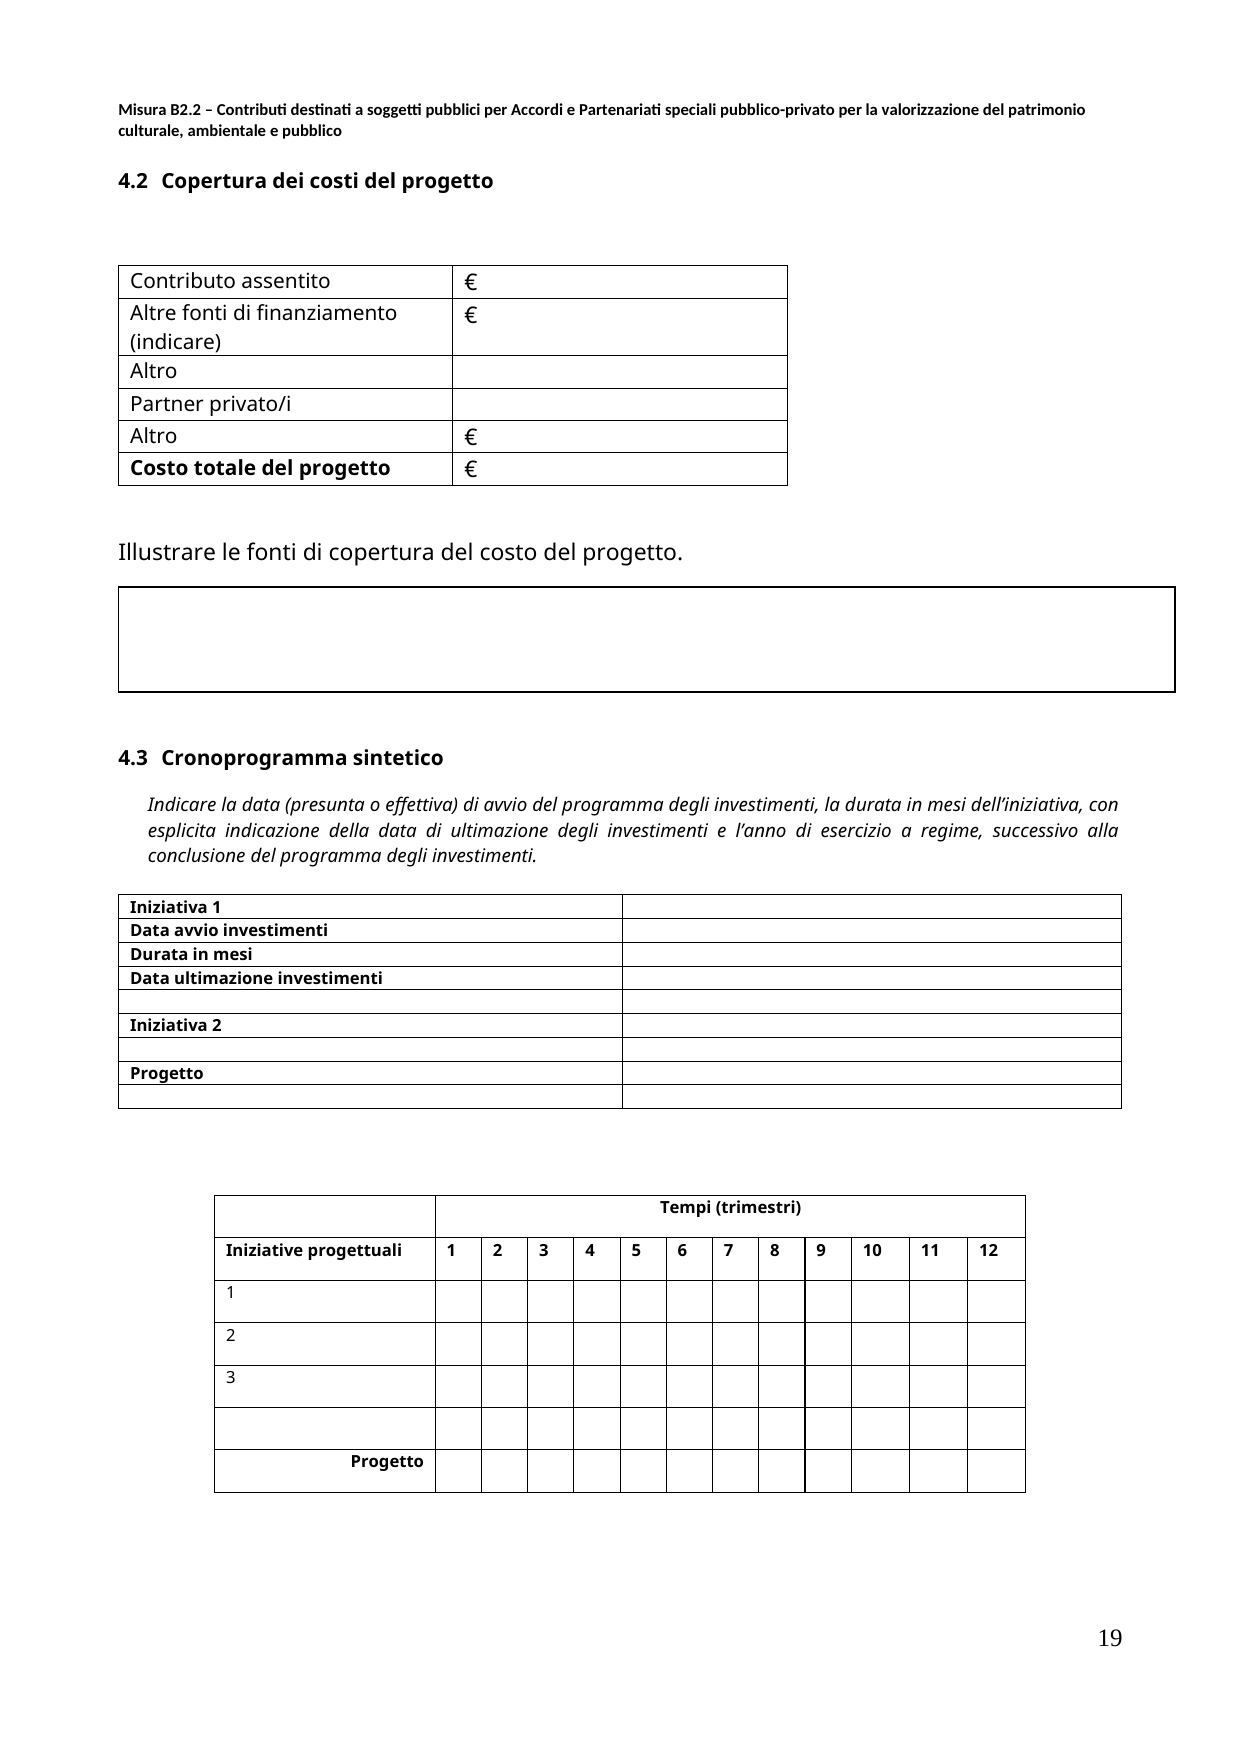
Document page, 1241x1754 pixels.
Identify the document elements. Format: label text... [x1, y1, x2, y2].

table_cell [806, 1281, 851, 1322]
table_cell 4 [574, 1238, 620, 1280]
table_cell [623, 990, 1121, 1013]
table_cell 1 [215, 1281, 435, 1322]
table_cell Progetto [215, 1450, 435, 1492]
table_cell [436, 1408, 481, 1449]
table_cell [806, 1366, 851, 1407]
table_header € [453, 266, 787, 297]
table_cell [215, 1408, 435, 1449]
table_cell [574, 1366, 620, 1407]
table_cell [713, 1366, 758, 1407]
table_cell [713, 1323, 758, 1365]
table_cell [667, 1281, 712, 1322]
table_header [215, 1196, 435, 1237]
table_cell [482, 1366, 527, 1407]
table_cell Altro [119, 421, 452, 452]
table_cell [759, 1323, 804, 1365]
table_cell [852, 1366, 909, 1407]
subtitle Cronoprogramma sintetico [118, 743, 1122, 771]
table_cell [453, 389, 787, 420]
table_cell [621, 1450, 666, 1492]
table_cell [119, 1085, 622, 1108]
table_cell [968, 1366, 1025, 1407]
table_cell [968, 1408, 1025, 1449]
table_cell 9 [806, 1238, 851, 1280]
table_cell € [453, 453, 787, 484]
table_header Iniziativa 1 [119, 895, 622, 918]
table_cell Altre fonti di finanziamento (indicare) [119, 299, 452, 355]
table_cell [436, 1450, 481, 1492]
table_cell [621, 1408, 666, 1449]
table_cell [119, 1038, 622, 1061]
table_header [119, 588, 1174, 691]
table_cell [621, 1281, 666, 1322]
table_cell [436, 1281, 481, 1322]
table_cell [528, 1450, 573, 1492]
table_cell [852, 1408, 909, 1449]
table_cell 2 [215, 1323, 435, 1365]
table_cell [623, 1038, 1121, 1061]
table_cell Altro [119, 356, 452, 388]
table_cell [623, 943, 1121, 966]
table_cell [453, 356, 787, 388]
table_cell [621, 1323, 666, 1365]
table_cell [482, 1408, 527, 1449]
table_cell [910, 1323, 967, 1365]
table_cell 7 [713, 1238, 758, 1280]
table_cell [759, 1366, 804, 1407]
table_cell [759, 1450, 804, 1492]
table_cell [528, 1323, 573, 1365]
table_cell [852, 1323, 909, 1365]
table_cell [574, 1323, 620, 1365]
table_cell [910, 1366, 967, 1407]
table_cell [623, 1085, 1121, 1108]
table_cell [910, 1281, 967, 1322]
table_cell Data avvio investimenti [119, 919, 622, 942]
table_cell Progetto [119, 1062, 622, 1084]
table_cell [806, 1323, 851, 1365]
table_header Tempi (trimestri) [436, 1196, 1025, 1237]
table_cell [482, 1450, 527, 1492]
table_cell [806, 1408, 851, 1449]
table_cell [713, 1281, 758, 1322]
table_cell [623, 967, 1121, 989]
table_cell 8 [759, 1238, 804, 1280]
table_cell [667, 1408, 712, 1449]
table_cell € [453, 299, 787, 355]
table_cell [806, 1450, 851, 1492]
table_header [623, 895, 1121, 918]
table_cell [119, 990, 622, 1013]
table_cell [623, 1014, 1121, 1037]
table_cell 1 [436, 1238, 481, 1280]
table_cell 10 [852, 1238, 909, 1280]
table_cell 12 [968, 1238, 1025, 1280]
table_cell [910, 1450, 967, 1492]
table_cell [968, 1281, 1025, 1322]
table_cell [667, 1450, 712, 1492]
table_cell [623, 919, 1121, 942]
table_cell Iniziative progettuali [215, 1238, 435, 1280]
table_cell 6 [667, 1238, 712, 1280]
table_cell 3 [215, 1366, 435, 1407]
text Illustrare le fonti di copertura del costo del progetto. [118, 536, 1122, 567]
text Indicare la data (presunta o effettiva) di avvio del programma degli investimenti, la durata in mesi dell’iniziativa, con esplicita indicazione della data di ultimazione degli investimenti e l’anno di esercizio a regime, successivo alla conclusione del programma degli investimenti. [148, 792, 1122, 868]
table_cell 2 [482, 1238, 527, 1280]
table_cell [852, 1281, 909, 1322]
table_cell [574, 1281, 620, 1322]
table_cell [436, 1323, 481, 1365]
table_cell [667, 1323, 712, 1365]
table_cell 5 [621, 1238, 666, 1280]
table_header Contributo assentito [119, 266, 452, 297]
table_cell Data ultimazione investimenti [119, 967, 622, 989]
table_cell [910, 1408, 967, 1449]
table_cell [968, 1323, 1025, 1365]
table_cell 3 [528, 1238, 573, 1280]
table_cell [574, 1408, 620, 1449]
table_cell [623, 1062, 1121, 1084]
table_cell 11 [910, 1238, 967, 1280]
subtitle Copertura dei costi del progetto [118, 166, 1122, 194]
table_cell [713, 1450, 758, 1492]
table_cell [528, 1408, 573, 1449]
table_cell [713, 1408, 758, 1449]
table_cell [968, 1450, 1025, 1492]
table_cell [528, 1281, 573, 1322]
table_cell [667, 1366, 712, 1407]
table_cell [528, 1366, 573, 1407]
table_cell Partner privato/i [119, 389, 452, 420]
table_cell [759, 1281, 804, 1322]
table_cell € [453, 421, 787, 452]
table_cell Costo totale del progetto [119, 453, 452, 484]
table_cell Durata in mesi [119, 943, 622, 966]
table_cell [436, 1366, 481, 1407]
table_cell [759, 1408, 804, 1449]
table_cell [852, 1450, 909, 1492]
table_cell [482, 1281, 527, 1322]
table_cell Iniziativa 2 [119, 1014, 622, 1037]
table_cell [482, 1323, 527, 1365]
table_cell [621, 1366, 666, 1407]
table_cell [574, 1450, 620, 1492]
